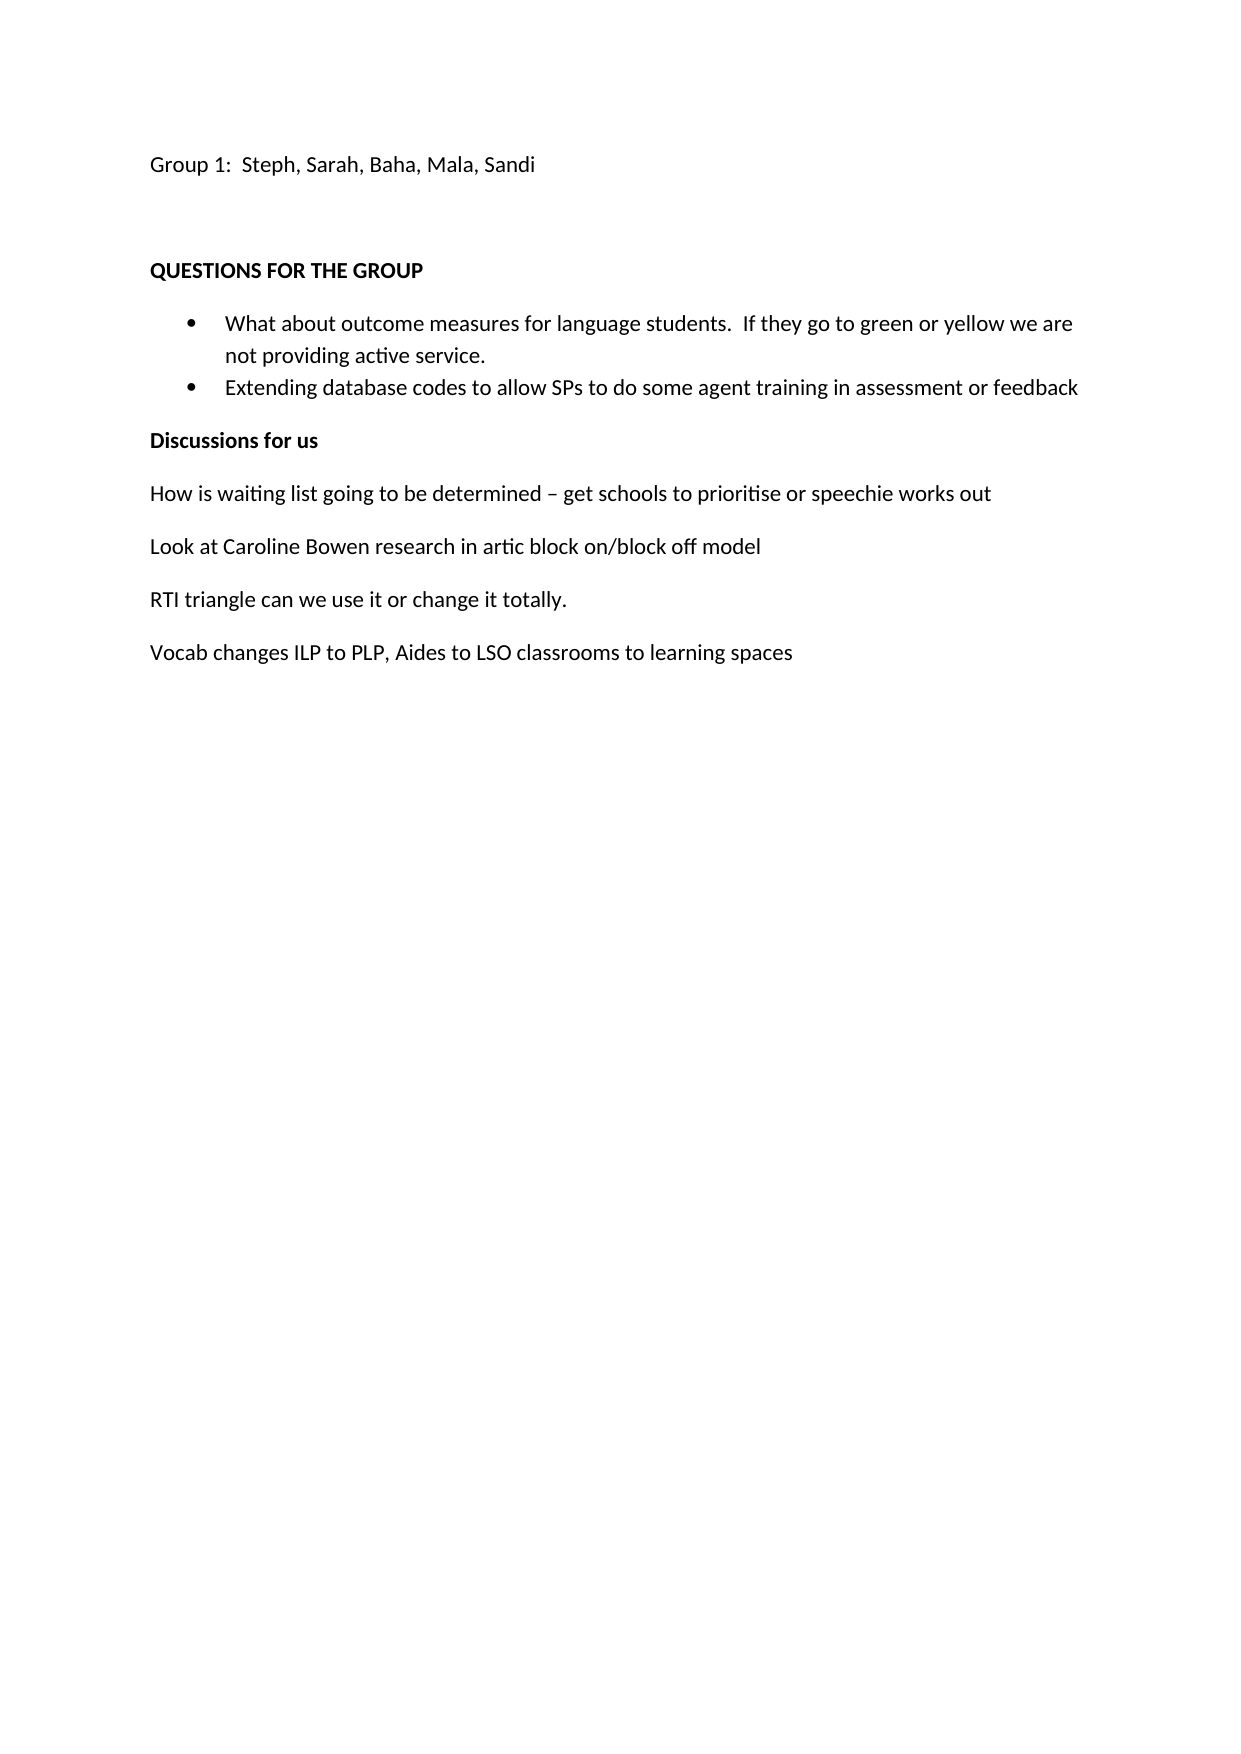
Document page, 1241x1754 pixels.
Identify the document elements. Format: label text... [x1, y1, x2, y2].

text QUESTIONS FOR THE GROUP [150, 256, 1090, 284]
list What about outcome measures for language students. If they go to green or yellow we are not providing active service. [187, 309, 1090, 369]
text Look at Caroline Bowen research in artic block on/block off model [150, 532, 1090, 561]
text Vocab changes ILP to PLP, Aides to LSO classrooms to learning spaces [150, 638, 1090, 667]
text How is waiting list going to be determined – get schools to prioritise or speechie works out [150, 479, 1090, 507]
text RTI triangle can we use it or change it totally. [150, 586, 1090, 613]
list Extending database codes to allow SPs to do some agent training in assessment or feedback [187, 373, 1090, 401]
text Group 1: Steph, Sarah, Baha, Mala, Sandi [150, 150, 1090, 178]
text Discussions for us [150, 426, 1090, 454]
